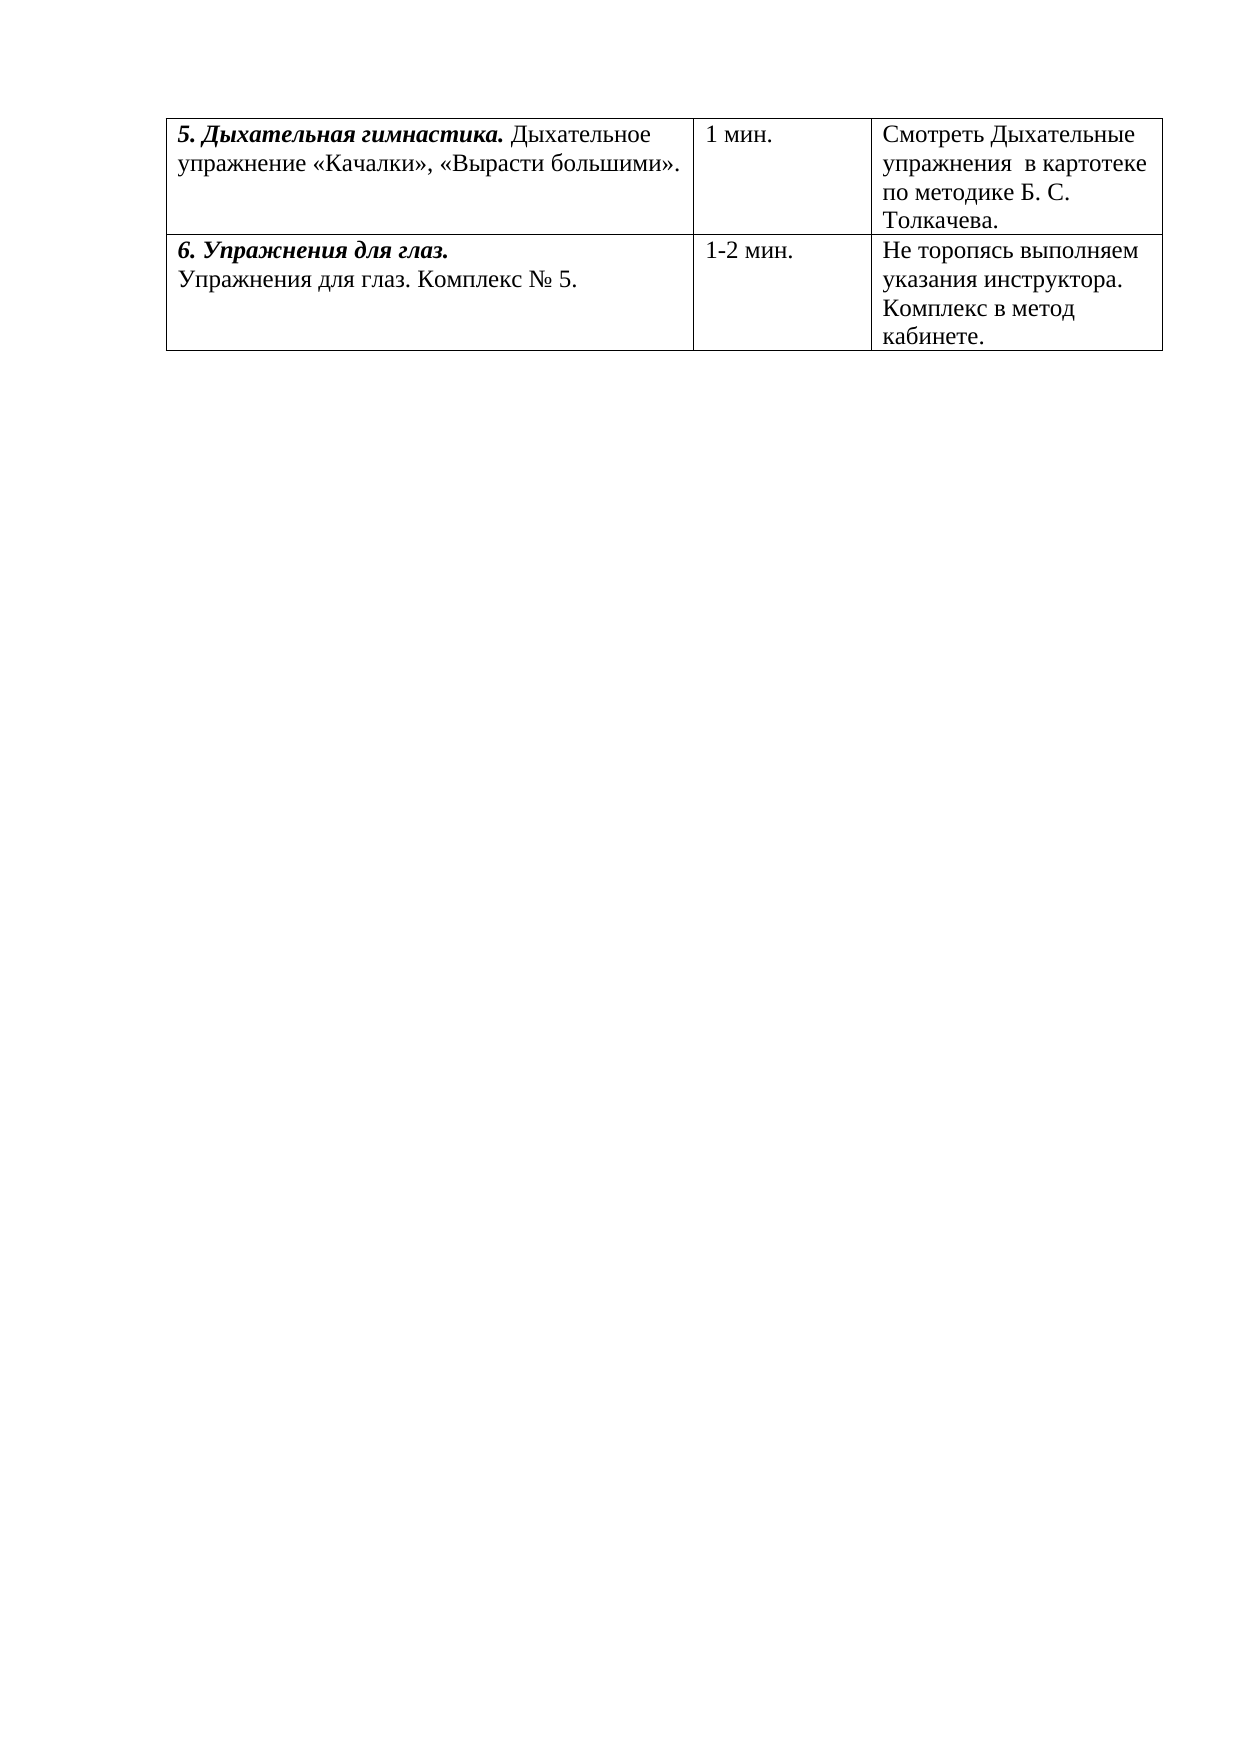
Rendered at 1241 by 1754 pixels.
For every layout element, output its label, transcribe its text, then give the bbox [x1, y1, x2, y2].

table_cell 5. Дыхательная гимнастика. Дыхательное упражнение «Качалки», «Вырасти большими». [167, 119, 693, 234]
table_cell 1 мин. [694, 119, 871, 234]
table_cell 1-2 мин. [694, 235, 871, 350]
table_cell 6. Упражнения для глаз. Упражнения для глаз. Комплекс № 5. [167, 235, 693, 350]
table_cell Не торопясь выполняем указания инструктора. Комплекс в метод кабинете. [872, 235, 1162, 350]
table_cell Смотреть Дыхательные упражнения в картотеке по методике Б. С. Толкачева. [872, 119, 1162, 234]
